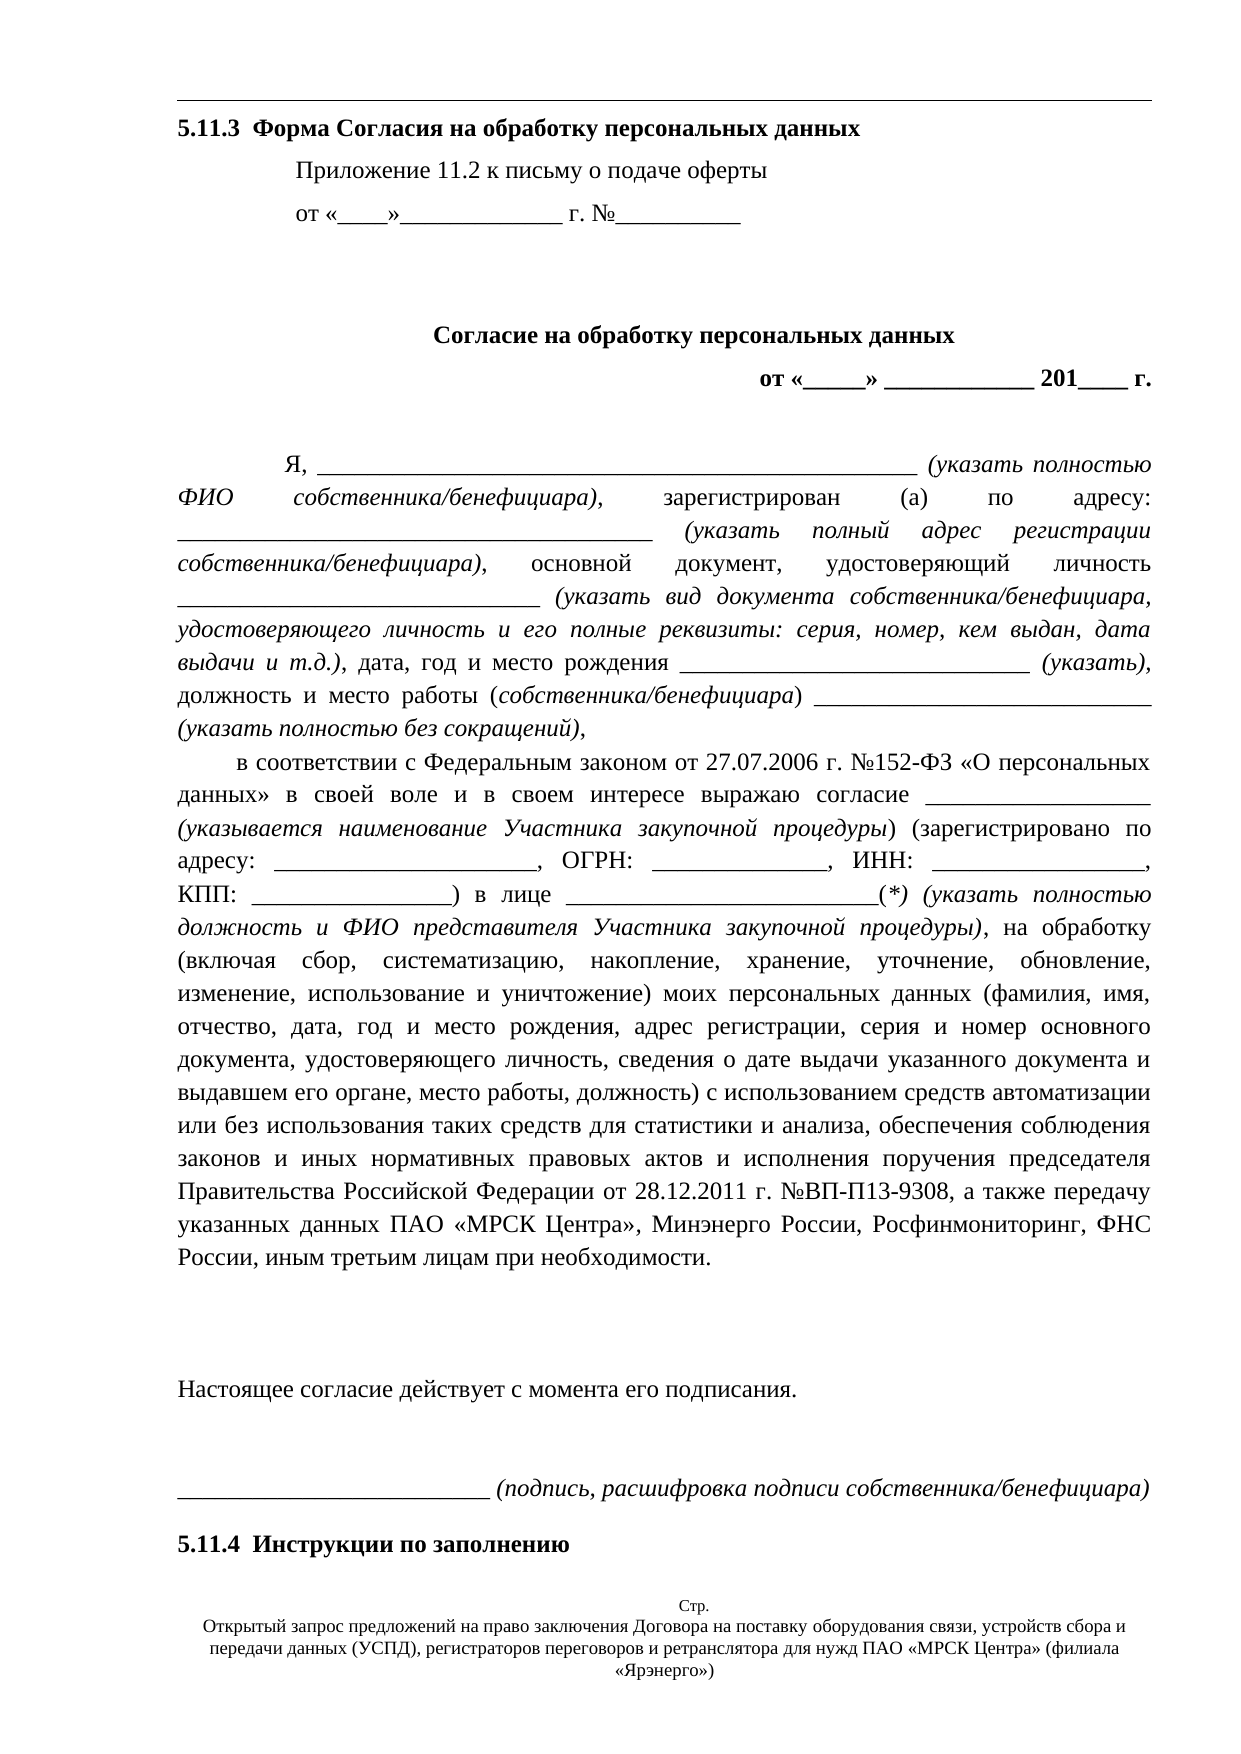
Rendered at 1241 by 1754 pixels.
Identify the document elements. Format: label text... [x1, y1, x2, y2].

text _________________________ (подпись, расшифровка подписи собственника/бенефициара) [177, 1473, 1152, 1502]
text Согласие на обработку персональных данных [177, 320, 1152, 349]
text Я, ________________________________________________ (указать полностью ФИО собственника/бенефициара), зарегистрирован (а) по адресу: ______________________________________ (указать полный адрес регистрации собственника/бенефициара), основной документ, удостоверяющий личность _____________________________ (указать вид документа собственника/бенефициара, удостоверяющего личность и его полные реквизиты: серия, номер, кем выдан, дата выдачи и т.д.), дата, год и место рождения ____________________________ (указать), должность и место работы (собственника/бенефициара) ___________________________ (указать полностью без сокращений), [177, 449, 1152, 742]
text Приложение 11.2 к письму о подаче оферты от «____»_____________ г. №__________ [295, 155, 1152, 227]
subtitle Форма Согласия на обработку персональных данных [177, 113, 1152, 142]
text Настоящее согласие действует с момента его подписания. [177, 1374, 1152, 1403]
text в соответствии с Федеральным законом от 27.07.2006 г. №152-ФЗ «О персональных данных» в своей воле и в своем интересе выражаю согласие __________________ (указывается наименование Участника закупочной процедуры) (зарегистрировано по адресу: _____________________, ОГРН: ______________, ИНН: _________________, КПП: ________________) в лице _________________________(*) (указать полностью должность и ФИО представителя Участника закупочной процедуры), на обработку (включая сбор, систематизацию, накопление, хранение, уточнение, обновление, изменение, использование и уничтожение) моих персональных данных (фамилия, имя, отчество, дата, год и место рождения, адрес регистрации, серия и номер основного документа, удостоверяющего личность, сведения о дате выдачи указанного документа и выдавшем его органе, место работы, должность) с использованием средств автоматизации или без использования таких средств для статистики и анализа, обеспечения соблюдения законов и иных нормативных правовых актов и исполнения поручения председателя Правительства Российской Федерации от 28.12.2011 г. №ВП-П13-9308, а также передачу указанных данных ПАО «МРСК Центра», Минэнерго России, Росфинмониторинг, ФНС России, иным третьим лицам при необходимости. [177, 747, 1152, 1271]
subtitle Инструкции по заполнению [177, 1529, 1152, 1557]
text от «_____» ____________ 201____ г. [177, 363, 1152, 392]
